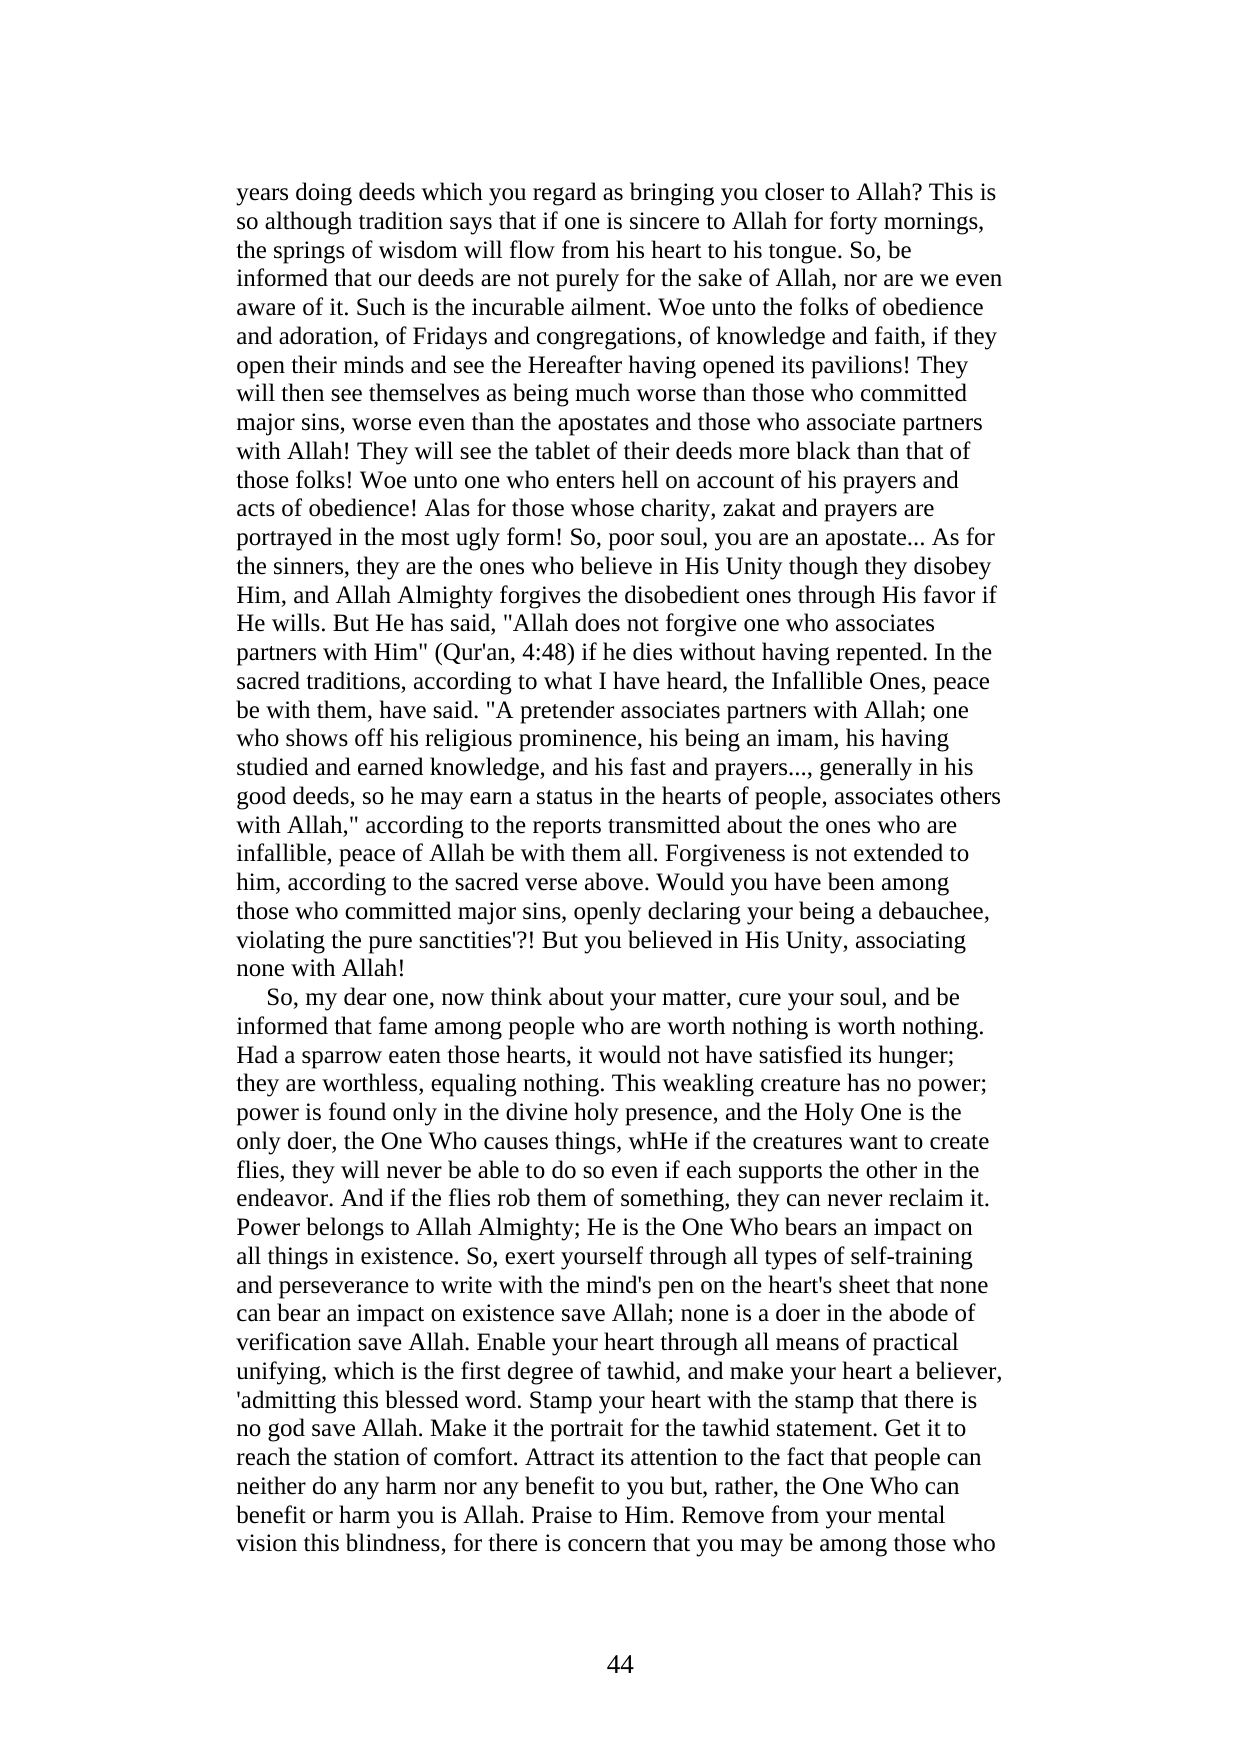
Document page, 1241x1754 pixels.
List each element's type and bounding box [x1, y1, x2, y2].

text [236, 177, 1004, 982]
text [236, 982, 1004, 1557]
